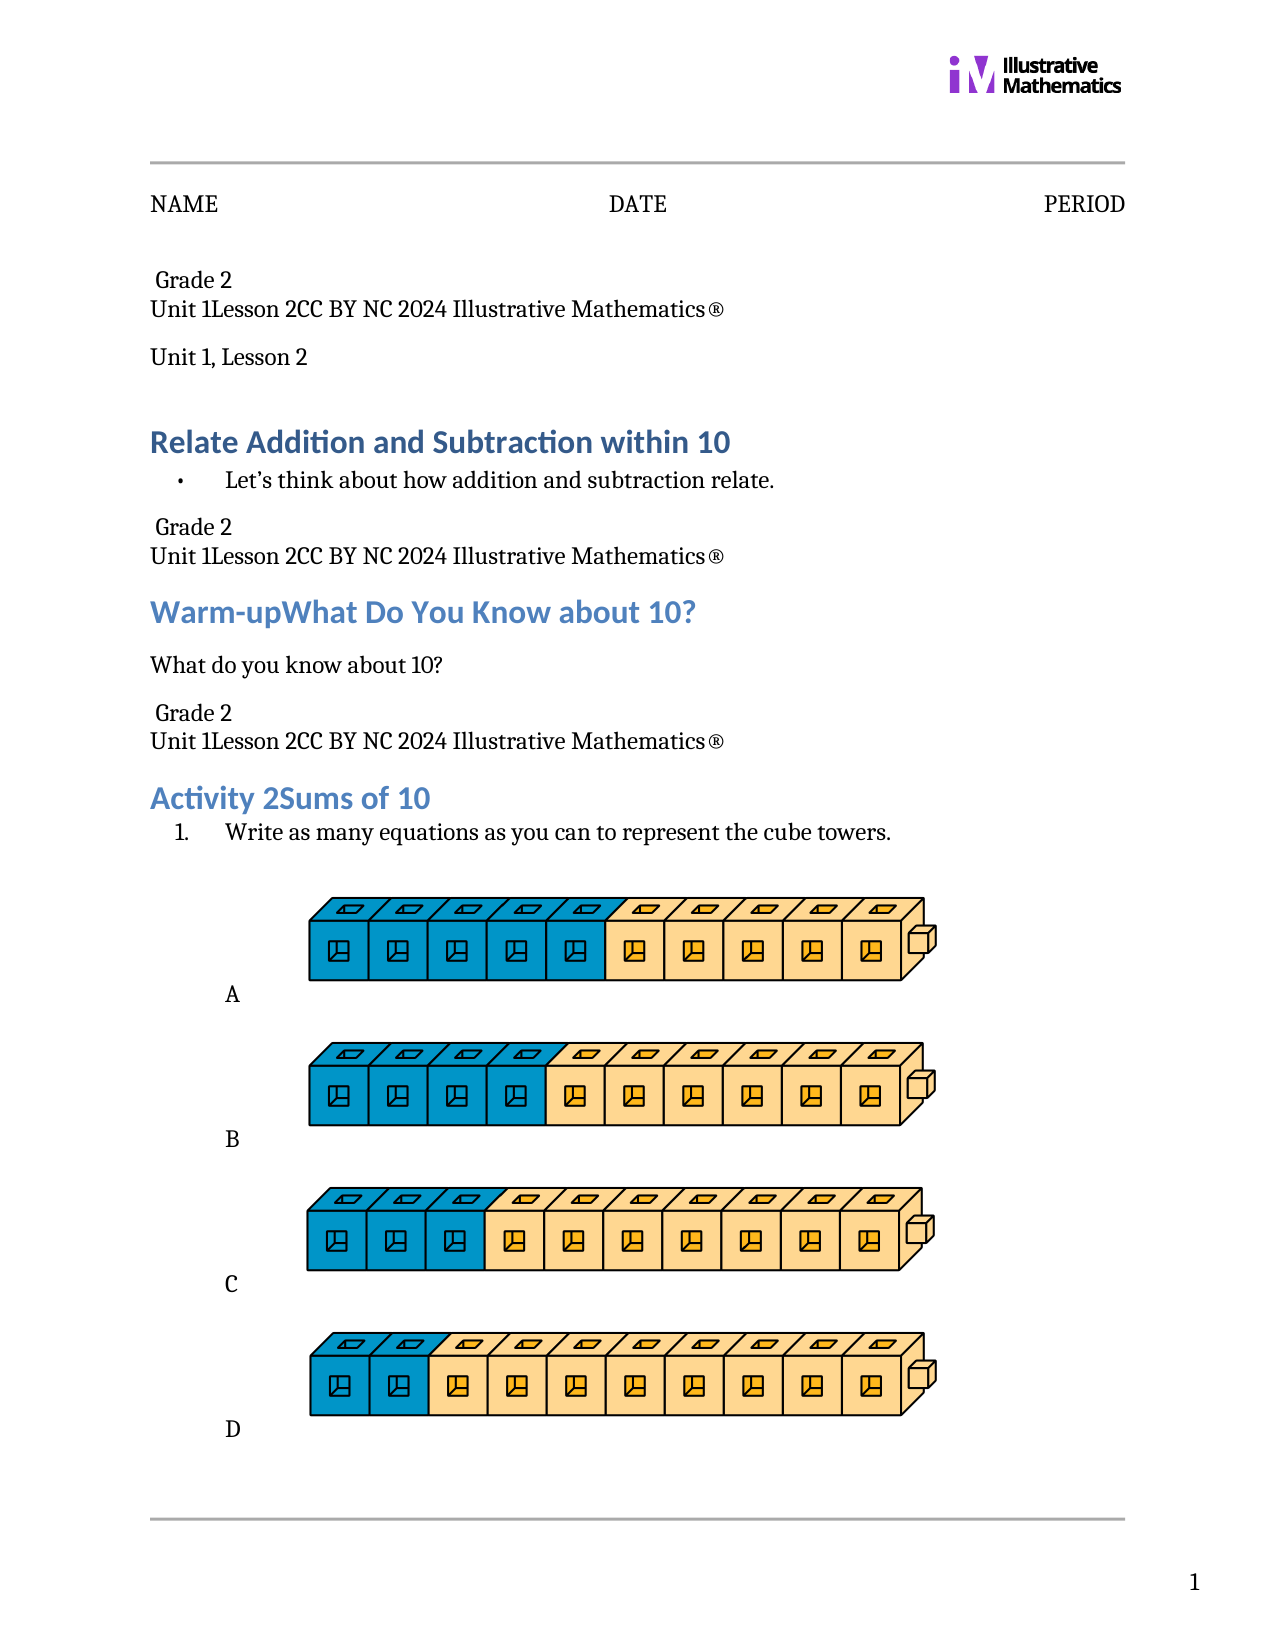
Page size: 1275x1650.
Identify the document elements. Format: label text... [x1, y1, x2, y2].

text Grade 2 Unit 1Lesson 2CC BY NC 2024 Illustrative Mathematics® [150, 513, 1125, 571]
subtitle Warm-upWhat Do You Know about 10? [150, 592, 1125, 632]
picture [259, 1302, 991, 1438]
text Grade 2 Unit 1Lesson 2CC BY NC 2024 Illustrative Mathematics® [150, 698, 1125, 756]
picture [256, 1157, 989, 1293]
list Write as many equations as you can to represent the cube towers. [175, 818, 1125, 846]
text Grade 2 Unit 1Lesson 2CC BY NC 2024 Illustrative Mathematics® [150, 266, 1125, 324]
text Unit 1, Lesson 2 [150, 342, 1125, 371]
picture [258, 867, 990, 1003]
text What do you know about 10? [150, 651, 1125, 680]
picture [258, 1012, 990, 1148]
subtitle Relate Addition and Subtraction within 10 [150, 421, 1125, 462]
list Let’s think about how addition and subtraction relate. [175, 466, 1125, 494]
picture [949, 55, 1121, 93]
subtitle Activity 2Sums of 10 [150, 777, 1125, 818]
